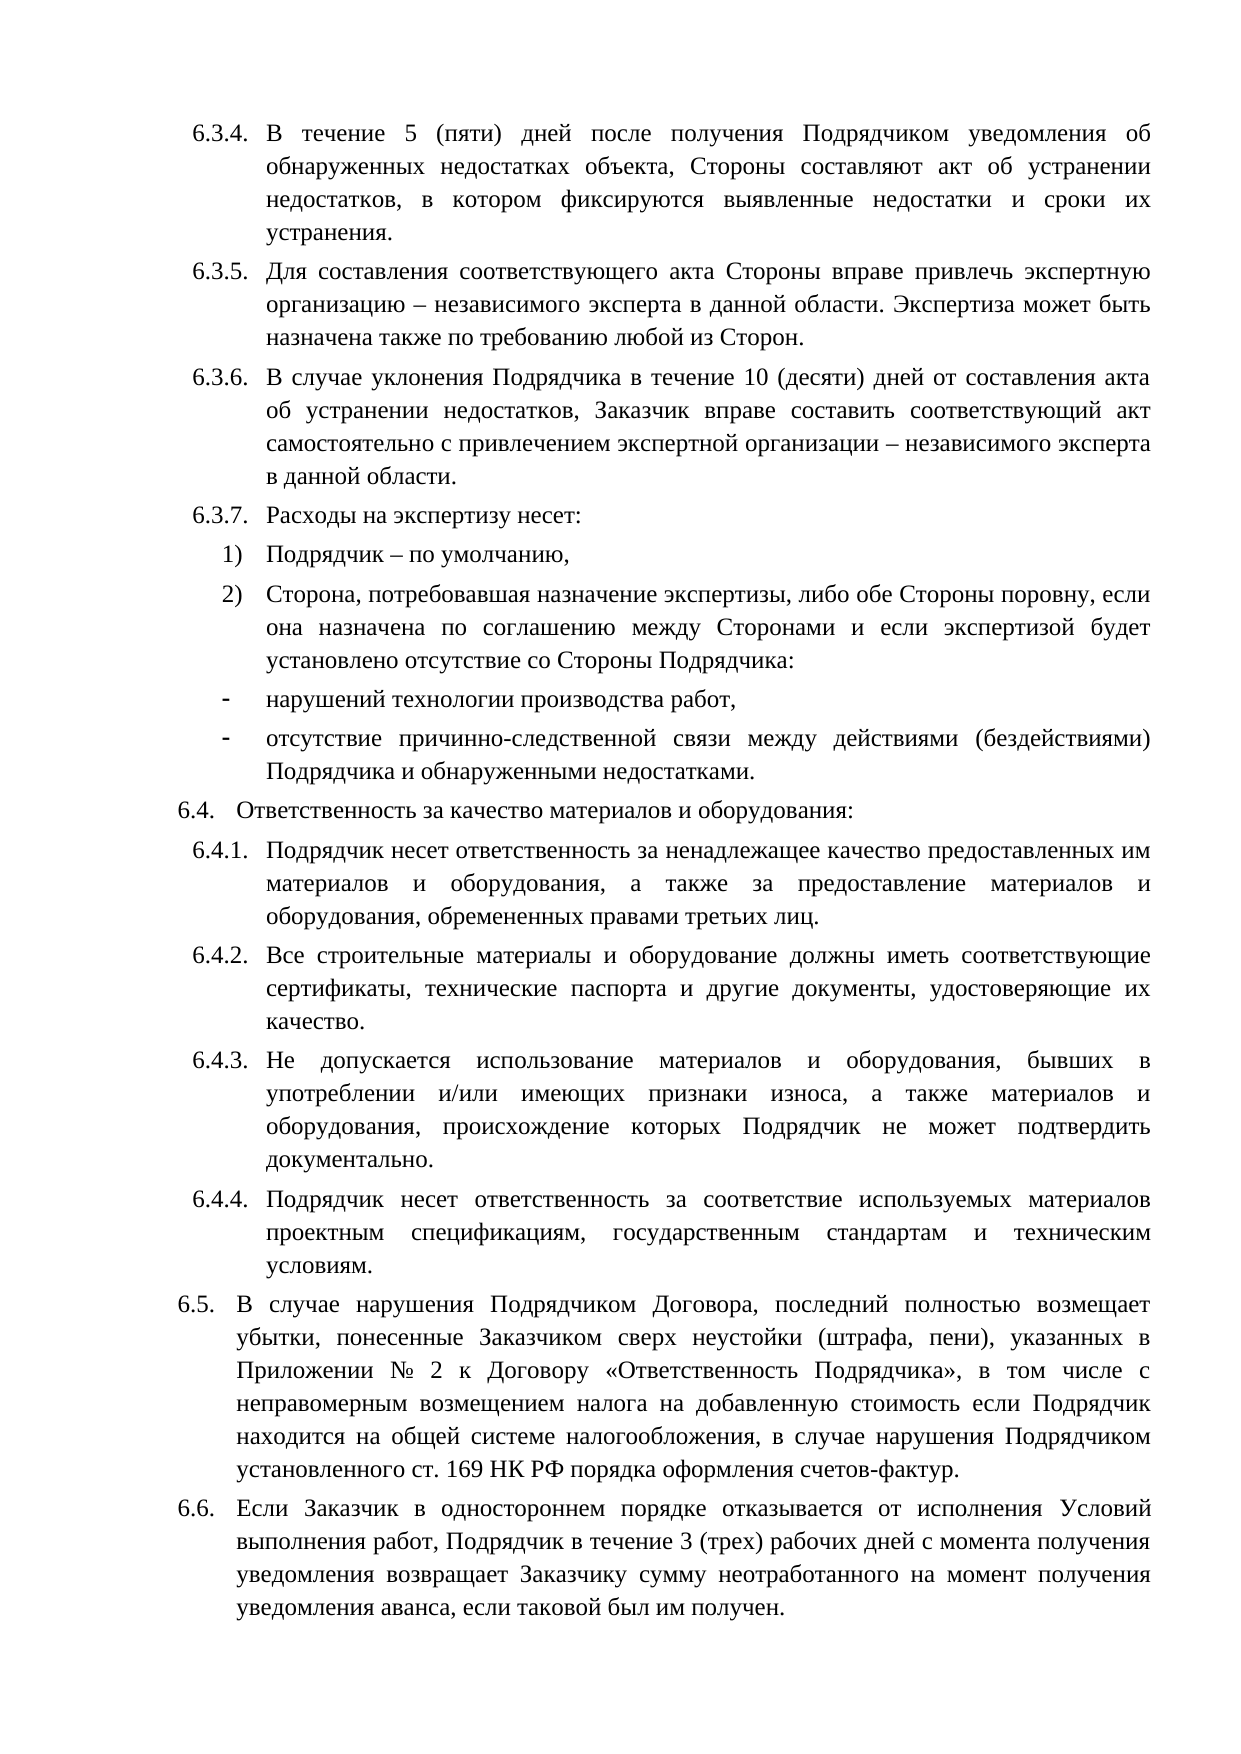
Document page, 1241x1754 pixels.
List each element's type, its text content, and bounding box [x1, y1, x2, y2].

list В случае уклонения Подрядчика в течение 10 (десяти) дней от составления акта об устранении недостатков, Заказчик вправе составить соответствующий акт самостоятельно с привлечением экспертной организации – независимого эксперта в данной области. [192, 362, 1152, 489]
list Расходы на экспертизу несет: [192, 500, 1152, 529]
list Если Заказчик в одностороннем порядке отказывается от исполнения Условий выполнения работ, Подрядчик в течение 3 (трех) рабочих дней с момента получения уведомления возвращает Заказчику сумму неотработанного на момент получения уведомления аванса, если таковой был им получен. [177, 1493, 1152, 1621]
list В случае нарушения Подрядчиком Договора, последний полностью возмещает убытки, понесенные Заказчиком сверх неустойки (штрафа, пени), указанных в Приложении № 2 к Договору «Ответственность Подрядчика», в том числе с неправомерным возмещением налога на добавленную стоимость если Подрядчик находится на общей системе налогообложения, в случае нарушения Подрядчиком установленного ст. 169 НК РФ порядка оформления счетов-фактур. [177, 1289, 1152, 1483]
list Подрядчик несет ответственность за ненадлежащее качество предоставленных им материалов и оборудования, а также за предоставление материалов и оборудования, обремененных правами третьих лиц. [192, 835, 1152, 929]
list Подрядчик – по умолчанию, [222, 539, 1152, 568]
list Все строительные материалы и оборудование должны иметь соответствующие сертификаты, технические паспорта и другие документы, удостоверяющие их качество. [192, 940, 1152, 1035]
list нарушений технологии производства работ, [222, 684, 1152, 713]
list Для составления соответствующего акта Стороны вправе привлечь экспертную организацию – независимого эксперта в данной области. Экспертиза может быть назначена также по требованию любой из Сторон. [192, 256, 1152, 351]
list отсутствие причинно-следственной связи между действиями (бездействиями) Подрядчика и обнаруженными недостатками. [222, 723, 1152, 785]
list Подрядчик несет ответственность за соответствие используемых материалов проектным спецификациям, государственным стандартам и техническим условиям. [192, 1184, 1152, 1278]
list Ответственность за качество материалов и оборудования: [177, 796, 1152, 824]
list Не допускается использование материалов и оборудования, бывших в употреблении и/или имеющих признаки износа, а также материалов и оборудования, происхождение которых Подрядчик не может подтвердить документально. [192, 1045, 1152, 1173]
list В течение 5 (пяти) дней после получения Подрядчиком уведомления об обнаруженных недостатках объекта, Стороны составляют акт об устранении недостатков, в котором фиксируются выявленные недостатки и сроки их устранения. [192, 118, 1152, 246]
list Сторона, потребовавшая назначение экспертизы, либо обе Стороны поровну, если она назначена по соглашению между Сторонами и если экспертизой будет установлено отсутствие со Стороны Подрядчика: [222, 579, 1152, 673]
